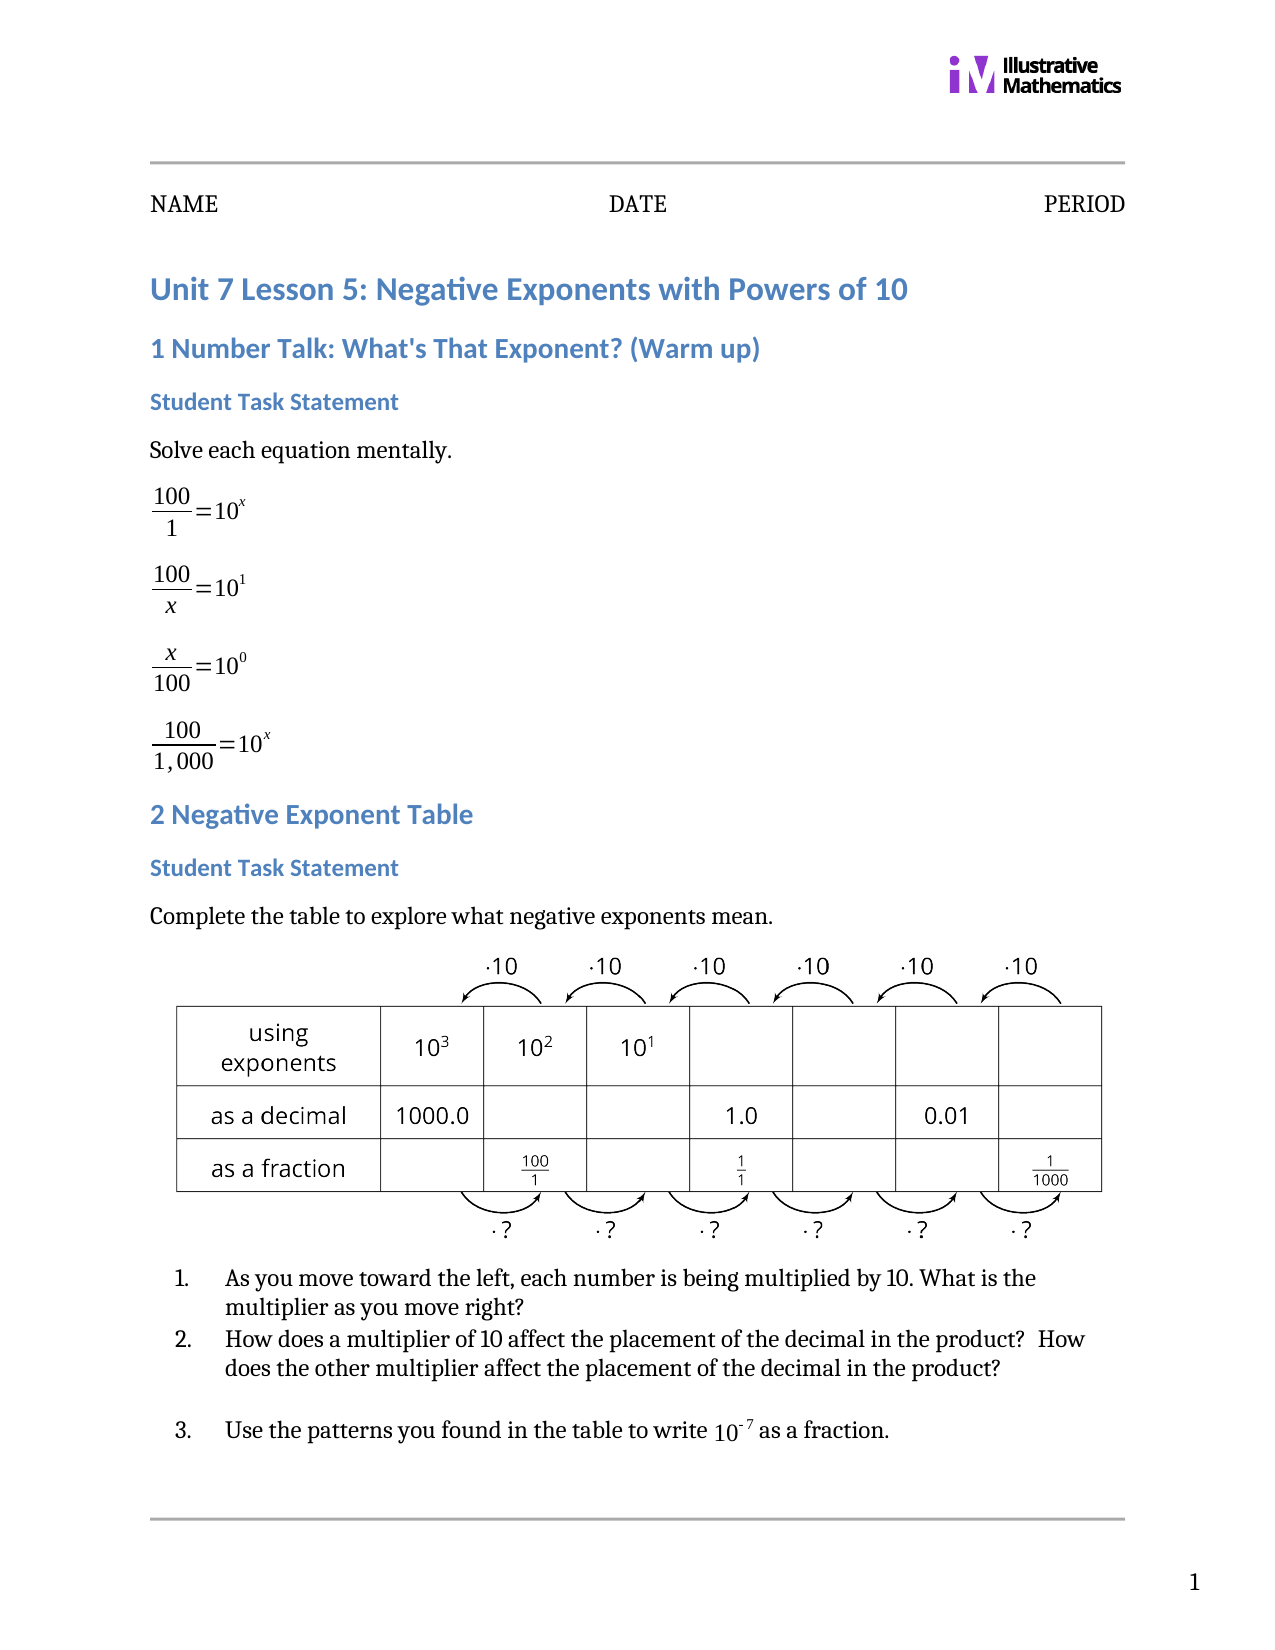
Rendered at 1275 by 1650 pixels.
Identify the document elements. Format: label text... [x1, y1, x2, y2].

picture [168, 949, 1109, 1246]
picture [949, 55, 1121, 93]
list How does a multiplier of 10 affect the placement of the decimal in the product? How does the other multiplier affect the placement of the decimal in the product? [175, 1325, 1125, 1411]
list Use the patterns you found in the table to write as a fraction. [175, 1415, 1125, 1475]
subtitle Student Task Statement [150, 386, 1125, 417]
subtitle Unit 7 Lesson 5: Negative Exponents with Powers of 10 [150, 268, 1125, 309]
subtitle 2 Negative Exponent Table [150, 796, 1125, 832]
text Complete the table to explore what negative exponents mean. [150, 902, 1125, 931]
subtitle 1 Number Talk: What's That Exponent? (Warm up) [150, 330, 1125, 366]
text Solve each equation mentally. [150, 436, 1125, 464]
subtitle Student Task Statement [150, 852, 1125, 883]
list As you move toward the left, each number is being multiplied by 10. What is the multiplier as you move right? [175, 1264, 1125, 1321]
